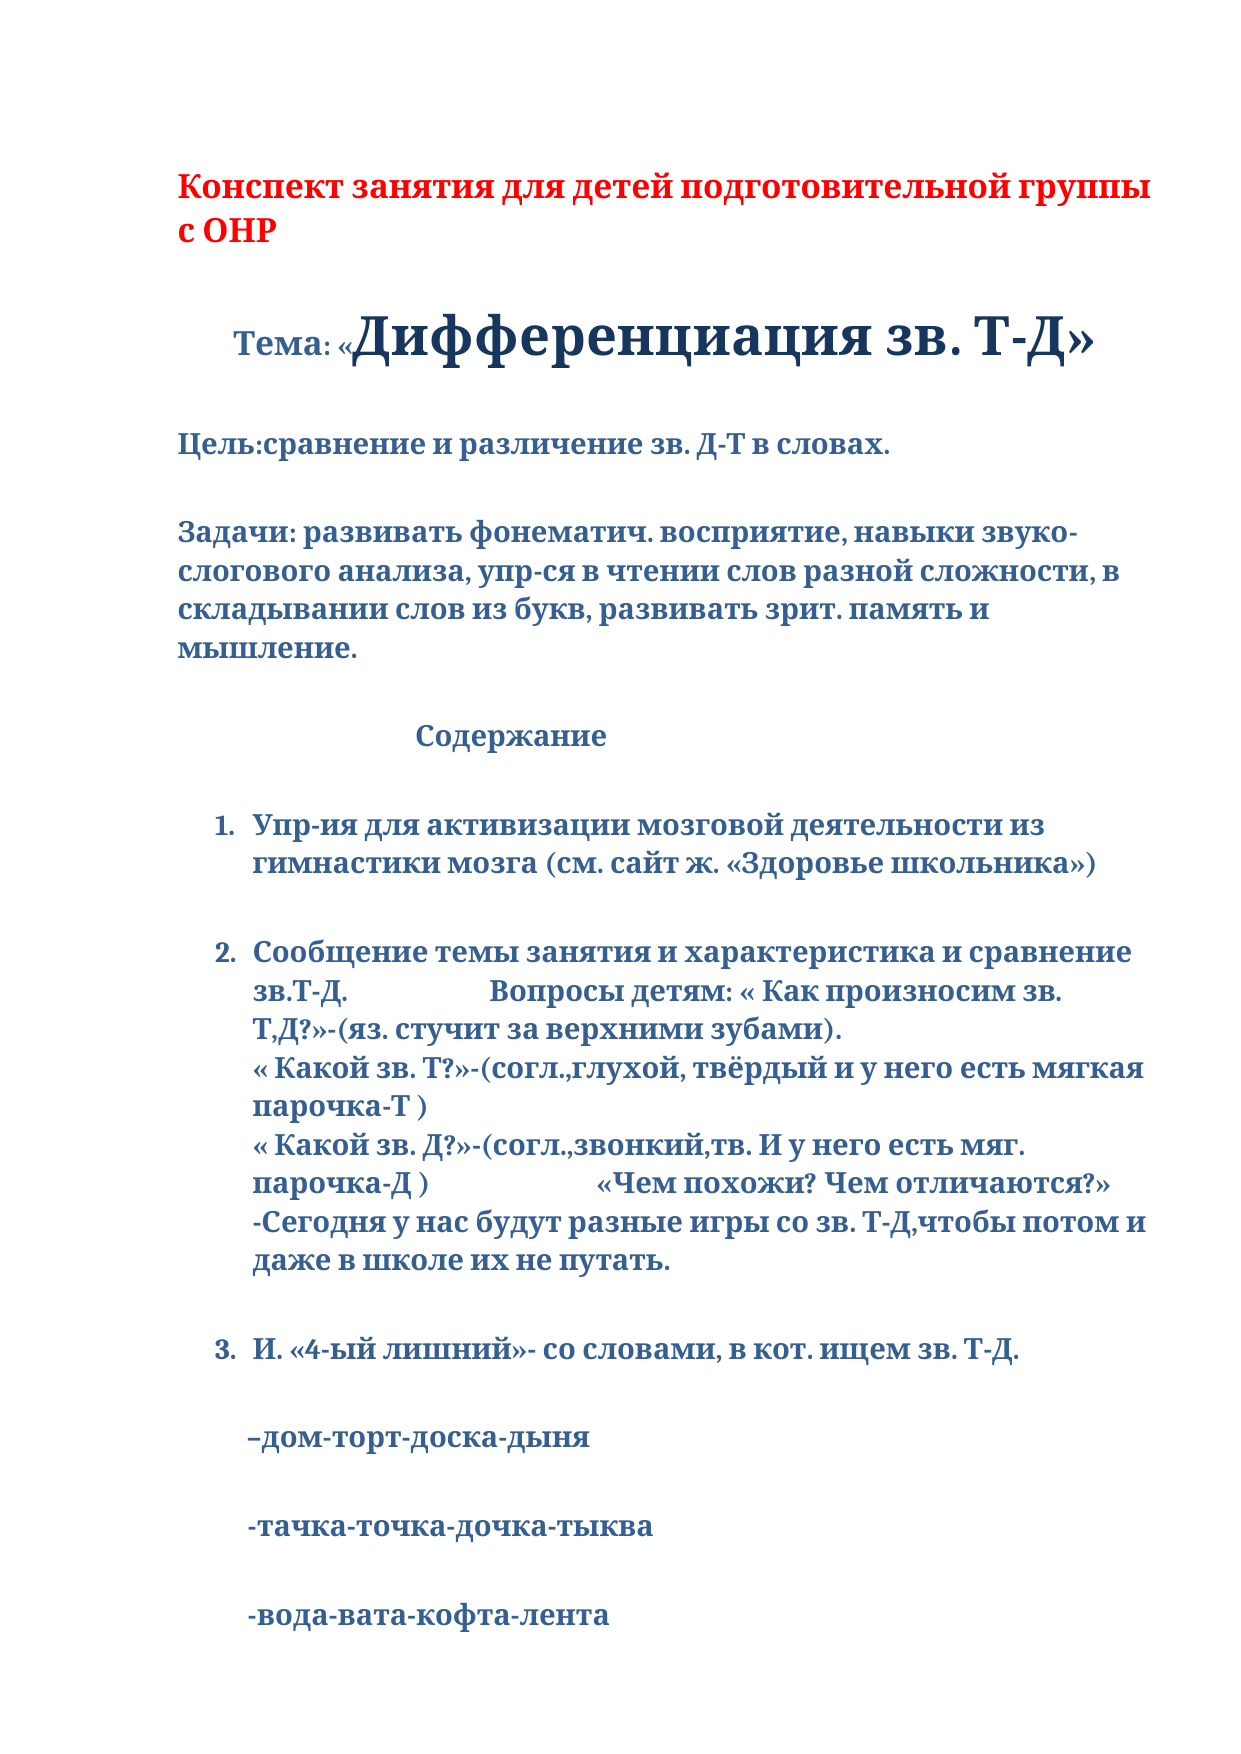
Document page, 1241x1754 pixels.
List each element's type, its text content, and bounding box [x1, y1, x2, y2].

subtitle Конспект занятия для детей подготовительной группы с ОНР [177, 168, 1152, 251]
subtitle И. «4-ый лишний»- со словами, в кот. ищем зв. Т-Д. [215, 1333, 1152, 1367]
subtitle Тема: «Дифференциация зв. Т-Д» [177, 306, 1152, 368]
subtitle Содержание [177, 721, 1152, 754]
subtitle -вода-вата-кофта-лента [177, 1599, 1152, 1632]
subtitle Сообщение темы занятия и характеристика и сравнение зв.Т-Д. Вопросы детям: « Как произносим зв. Т,Д?»-(яз. стучит за верхними зубами). « Какой зв. Т?»-(согл.,глухой, твёрдый и у него есть мягкая парочка-Т ) « Какой зв. Д?»-(согл.,звонкий,тв. И у него есть мяг. парочка-Д ) «Чем похожи? Чем отличаются?» -Сегодня у нас будут разные игры со зв. Т-Д,чтобы потом и даже в школе их не путать. [215, 936, 1152, 1278]
subtitle Задачи: развивать фонематич. восприятие, навыки звуко-слогового анализа, упр-ся в чтении слов разной сложности, в складывании слов из букв, развивать зрит. память и мышление. [177, 516, 1152, 666]
subtitle Упр-ия для активизации мозговой деятельности из гимнастики мозга (см. сайт ж. «Здоровье школьника») [215, 809, 1152, 881]
subtitle –дом-торт-доска-дыня [215, 1422, 1152, 1455]
subtitle -тачка-точка-дочка-тыква [177, 1510, 1152, 1544]
subtitle Цель:сравнение и различение зв. Д-Т в словах. [177, 428, 1152, 461]
